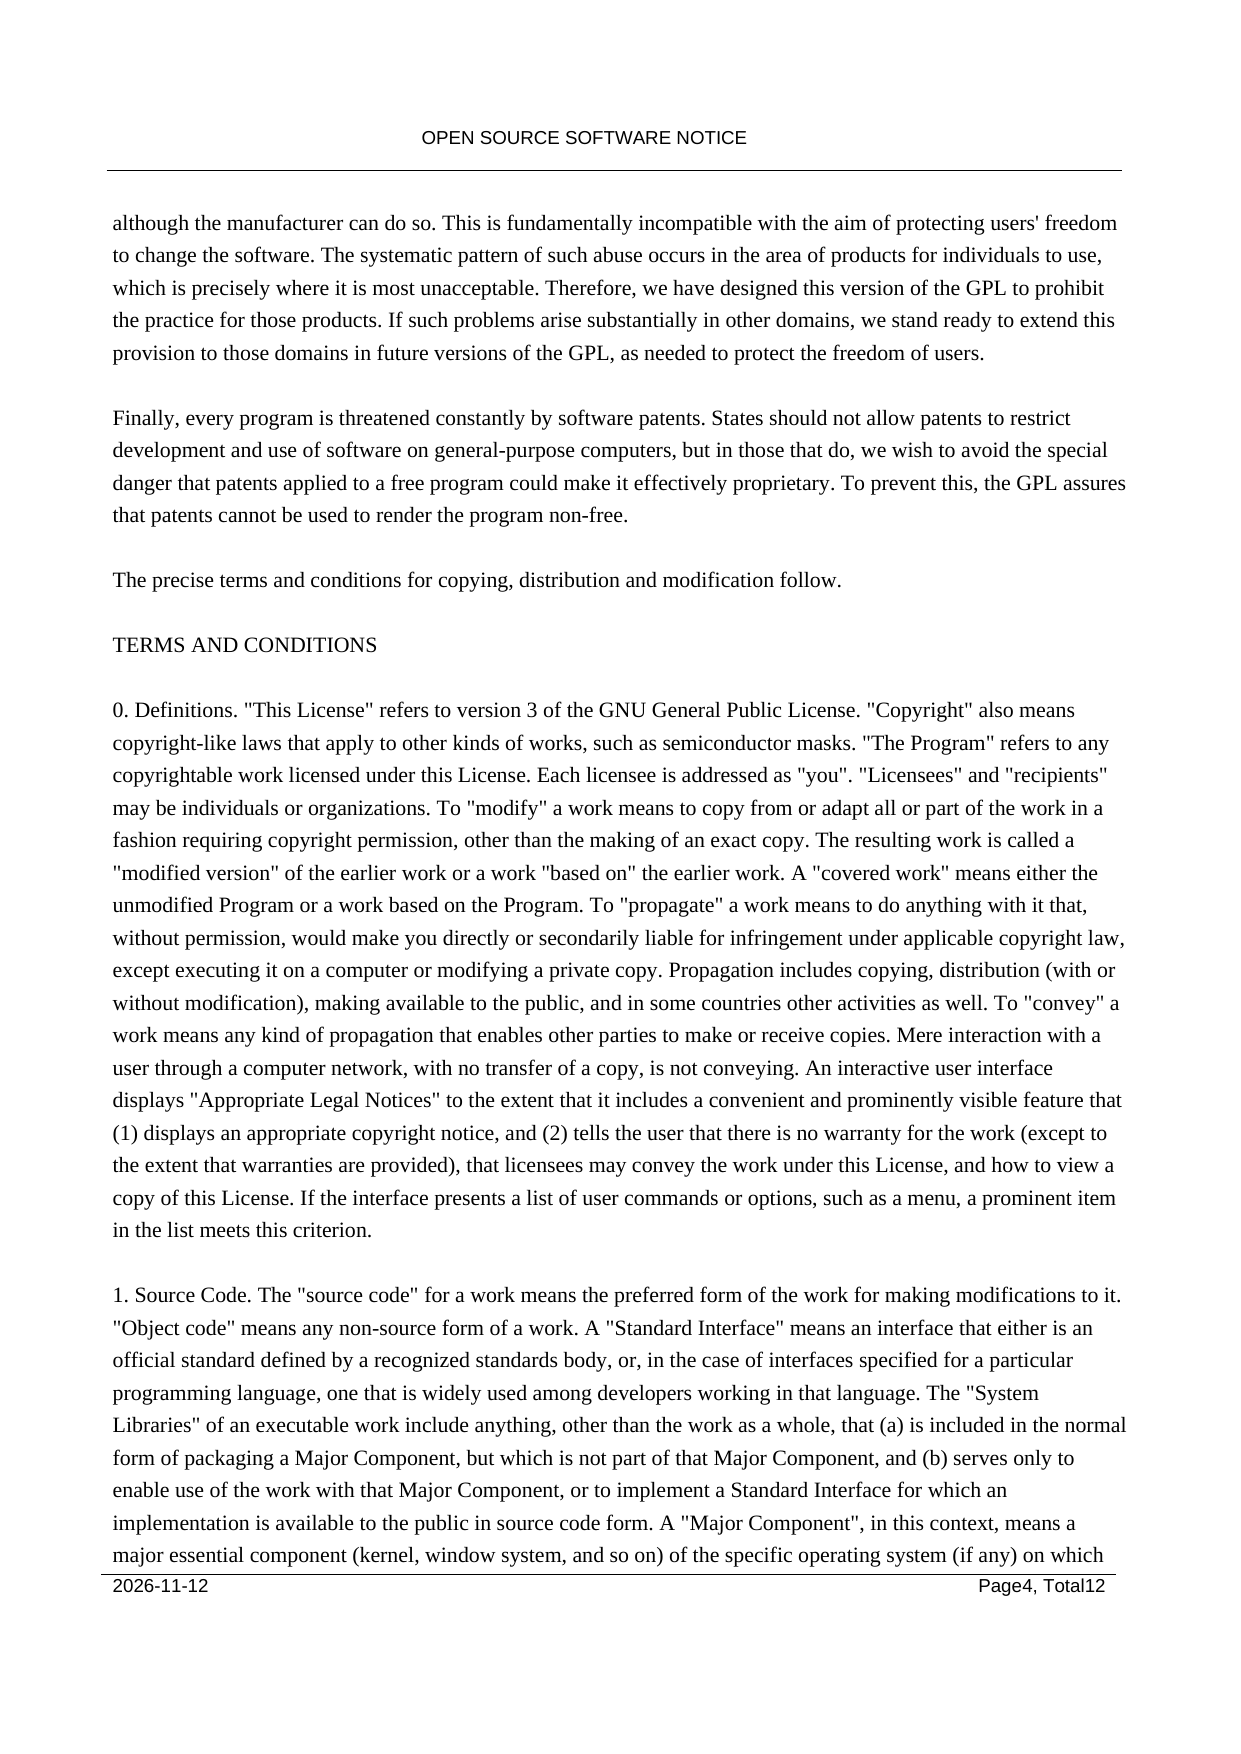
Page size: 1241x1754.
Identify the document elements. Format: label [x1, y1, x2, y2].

text [112, 206, 1128, 1571]
